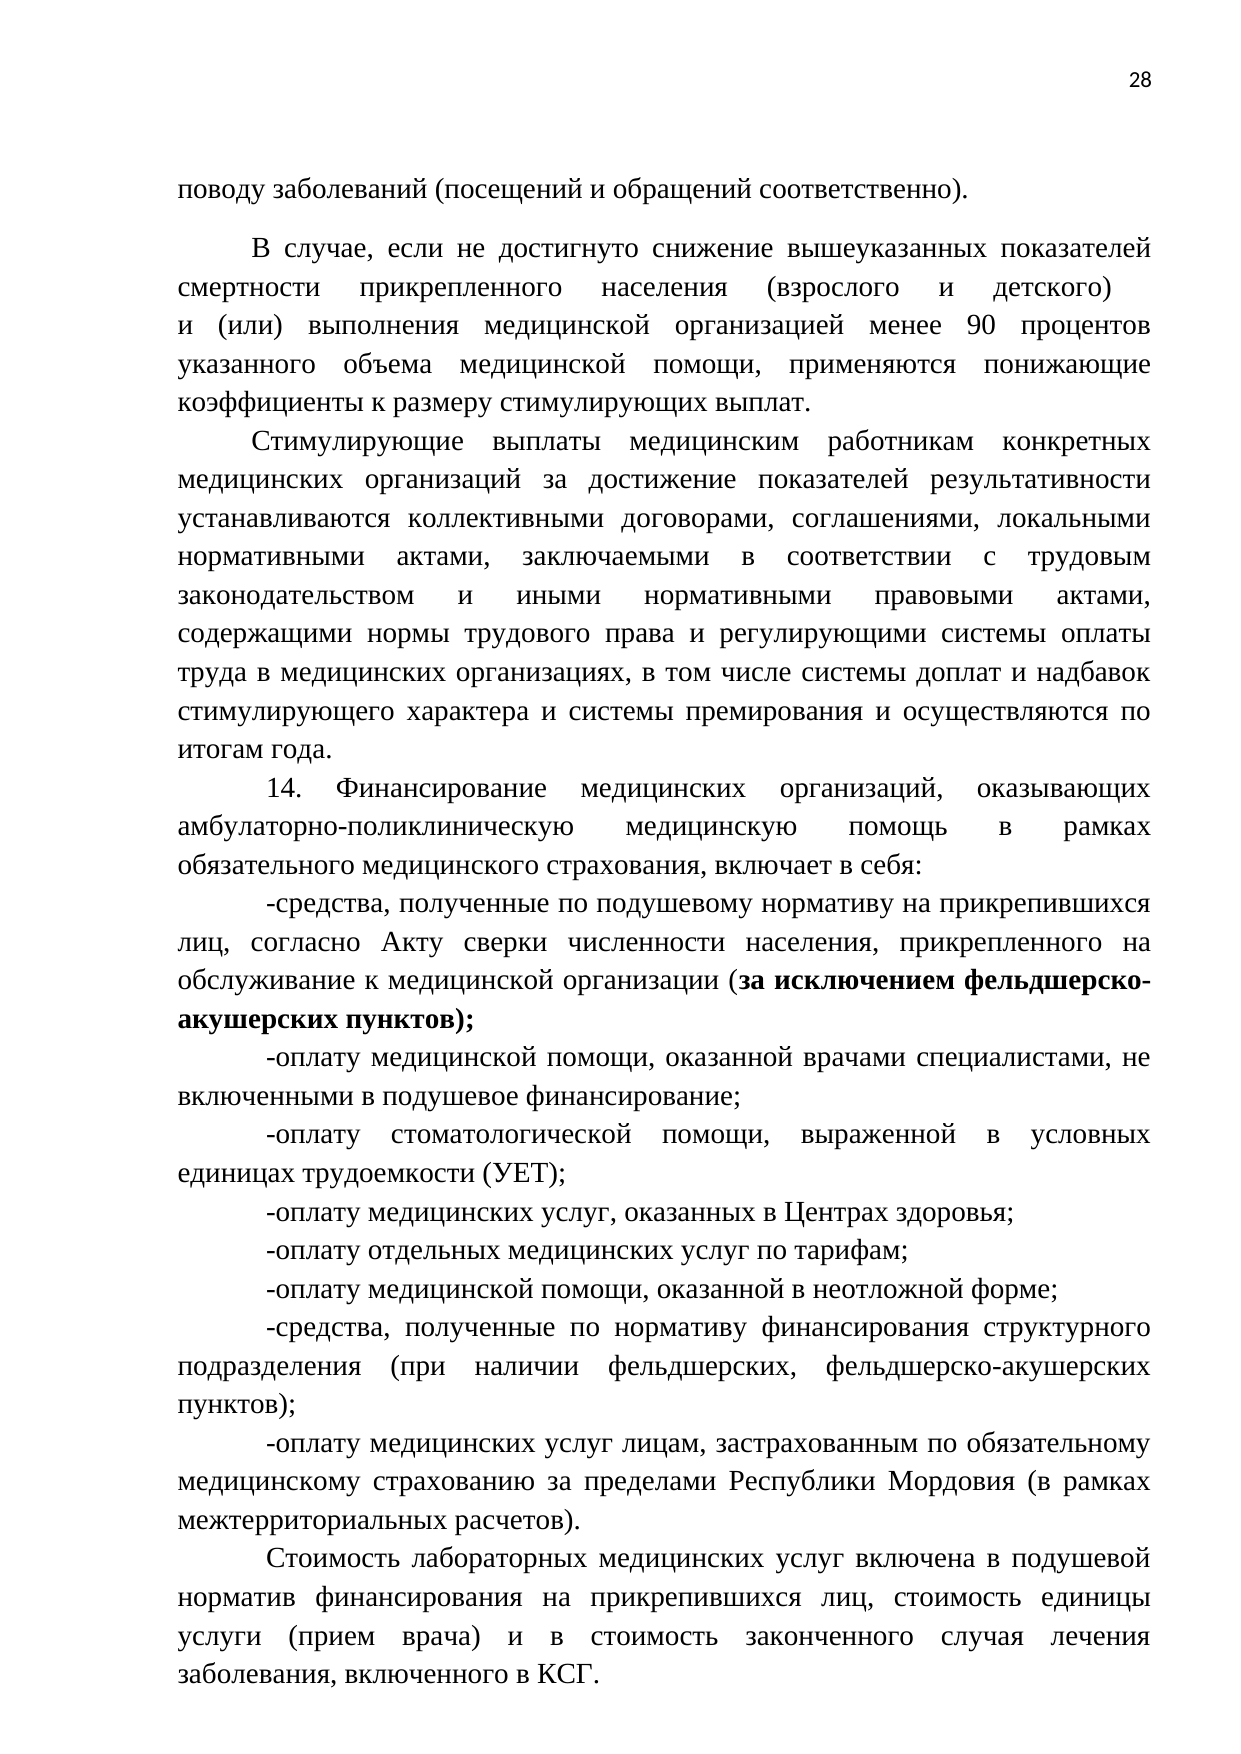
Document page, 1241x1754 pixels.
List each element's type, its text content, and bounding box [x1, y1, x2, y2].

text Стоимость лабораторных медицинских услуг включена в подушевой норматив финансирования на прикрепившихся лиц, стоимость единицы услуги (прием врача) и в стоимость законченного случая лечения заболевания, включенного в КСГ. [177, 1541, 1152, 1690]
text -оплату медицинских услуг лицам, застрахованным по обязательному медицинскому страхованию за пределами Республики Мордовия (в рамках межтерриториальных расчетов). [177, 1425, 1152, 1536]
text -оплату стоматологической помощи, выраженной в условных единицах трудоемкости (УЕТ); [177, 1117, 1152, 1189]
text -средства, полученные по нормативу финансирования структурного подразделения (при наличии фельдшерских, фельдшерско-акушерских пунктов); [177, 1309, 1152, 1420]
text 14. Финансирование медицинских организаций, оказывающих амбулаторно-поликлиническую медицинскую помощь в рамках обязательного медицинского страхования, включает в себя: [177, 770, 1152, 880]
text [177, 171, 1152, 204]
text Стимулирующие выплаты медицинским работникам конкретных медицинских организаций за достижение показателей результативности устанавливаются коллективными договорами, соглашениями, локальными нормативными актами, заключаемыми в соответствии с трудовым законодательством и иными нормативными правовыми актами, содержащими нормы трудового права и регулирующими системы оплаты труда в медицинских организациях, в том числе системы доплат и надбавок стимулирующего характера и системы премирования и осуществляются по итогам года. [177, 423, 1152, 765]
text В случае, если не достигнуто снижение вышеуказанных показателей смертности прикрепленного населения (взрослого и детского) и (или) выполнения медицинской организацией менее 90 процентов указанного объема медицинской помощи, применяются понижающие коэффициенты к размеру стимулирующих выплат. [177, 230, 1152, 418]
text -оплату отдельных медицинских услуг по тарифам; [177, 1232, 1152, 1266]
text -оплату медицинских услуг, оказанных в Центрах здоровья; [177, 1194, 1152, 1227]
text -оплату медицинской помощи, оказанной в неотложной форме; [177, 1271, 1152, 1304]
text -оплату медицинской помощи, оказанной врачами специалистами, не включенными в подушевое финансирование; [177, 1039, 1152, 1112]
text -средства, полученные по подушевому нормативу на прикрепившихся лиц, согласно Акту сверки численности населения, прикрепленного на обслуживание к медицинской организации (за исключением фельдшерско-акушерских пунктов); [177, 885, 1152, 1034]
